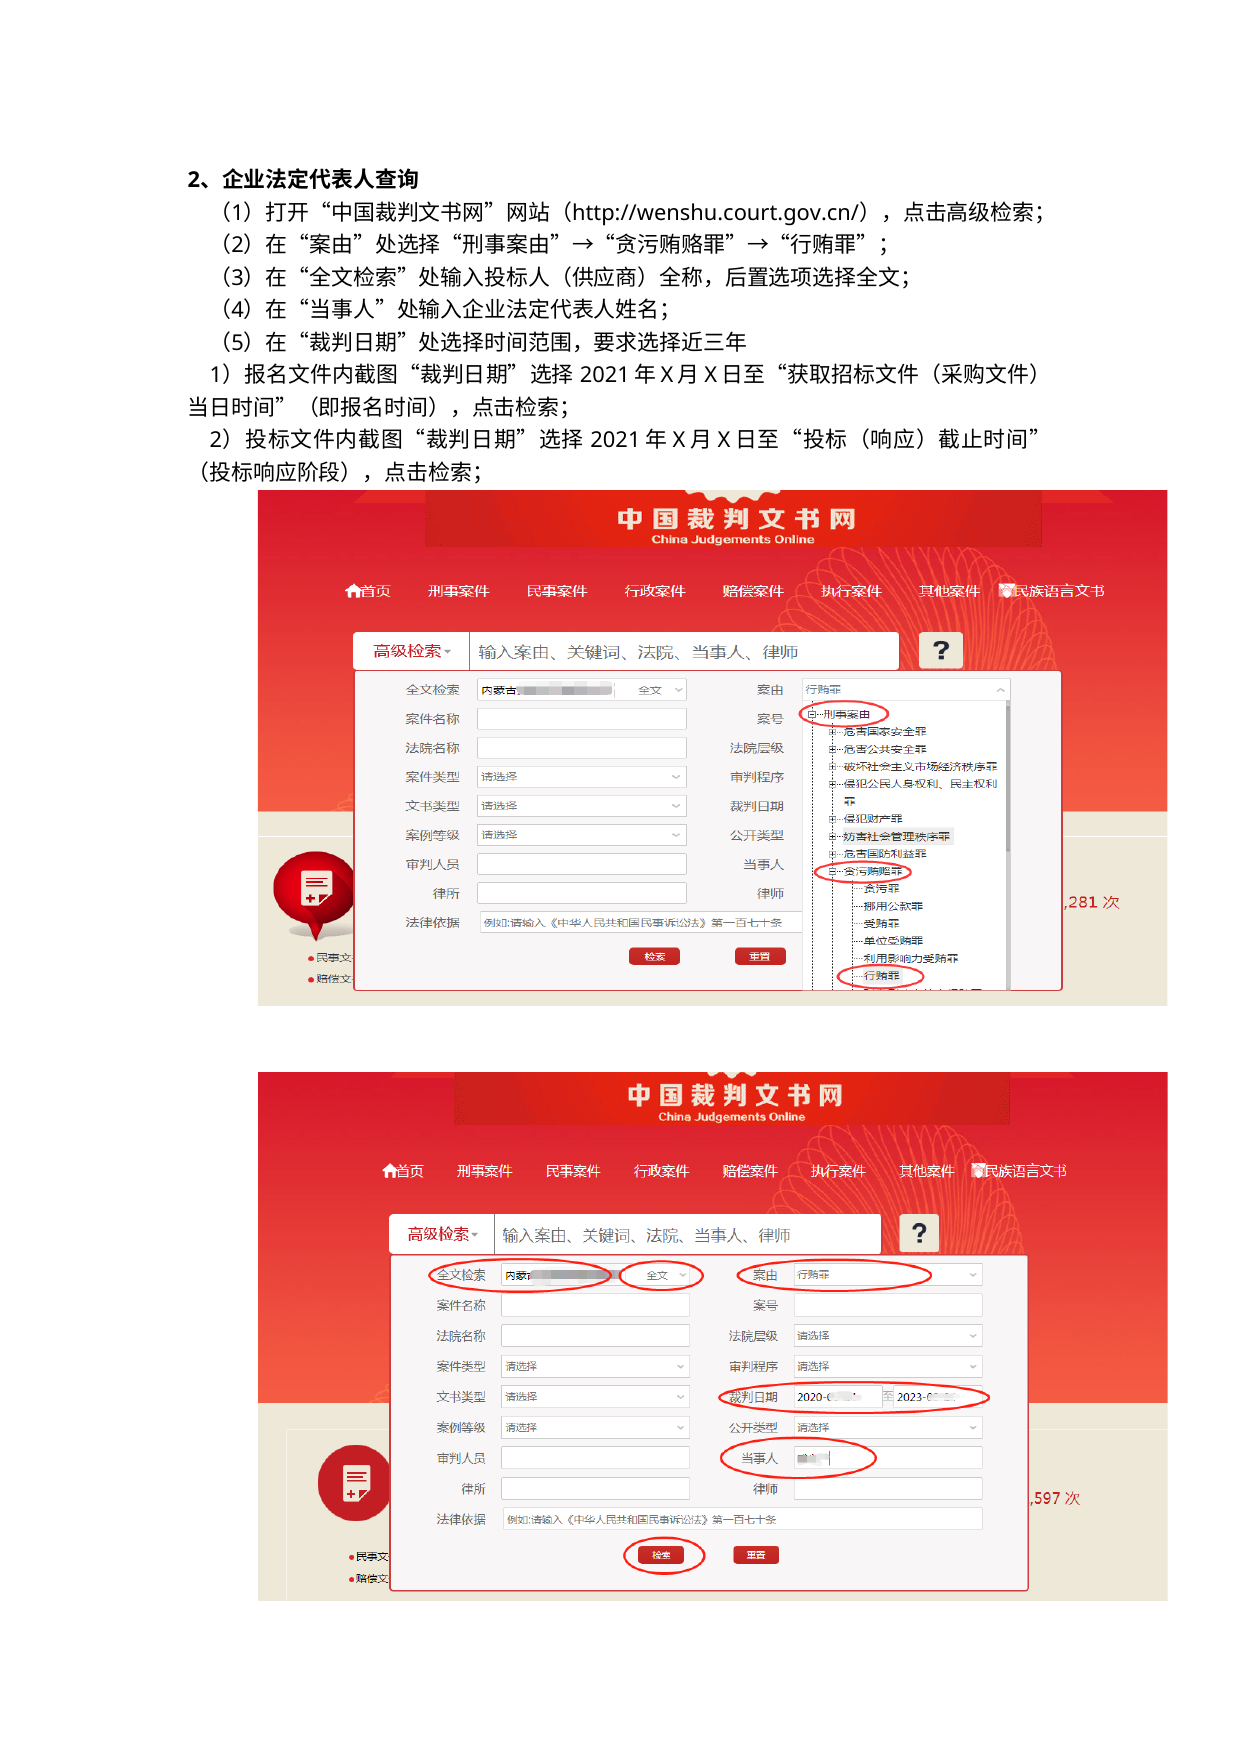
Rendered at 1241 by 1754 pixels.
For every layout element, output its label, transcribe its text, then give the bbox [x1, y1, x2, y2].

text （1）打开“中国裁判文书网”网站（http://wenshu.court.gov.cn/），点击高级检索； [187, 194, 1053, 227]
text （4）在“当事人”处输入企业法定代表人姓名； [187, 292, 1053, 324]
text （3）在“全文检索”处输入投标人（供应商）全称，后置选项选择全文； [187, 259, 1053, 292]
text （2）在“案由”处选择“刑事案由”→“贪污贿赂罪”→“行贿罪”； [187, 227, 1053, 259]
text 2）投标文件内截图“裁判日期”选择2021年X月X日至“投标（响应）截止时间”（投标响应阶段），点击检索； [187, 422, 1053, 487]
text 2、企业法定代表人查询 [187, 162, 1053, 194]
text 1）报名文件内截图“裁判日期”选择2021年X月X日至“获取招标文件（采购文件）当日时间”（即报名时间），点击检索； [187, 357, 1053, 422]
picture [258, 1072, 1168, 1601]
text （5）在“裁判日期”处选择时间范围，要求选择近三年 [187, 324, 1053, 357]
picture [257, 490, 1168, 1006]
